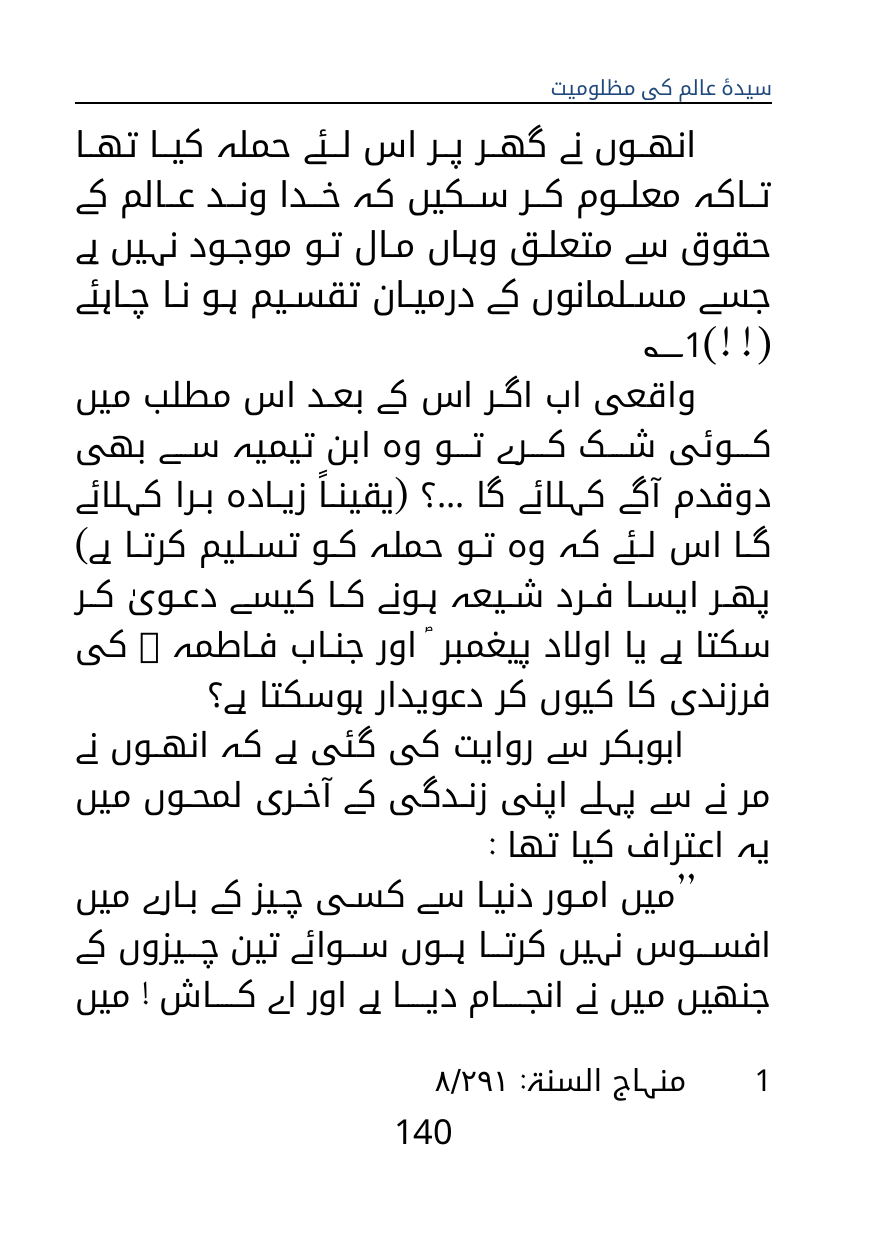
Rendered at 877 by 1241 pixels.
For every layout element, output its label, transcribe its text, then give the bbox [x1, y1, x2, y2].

text ابوبکر سے روایت کی گئی ہے کہ انھوں نے مر نے سے پہلے اپنی زندگی کے آخری لمحوں میں یہ اعتراف کیا تھا : [75, 717, 772, 867]
text واقعی اب اگر اس کے بعد اس مطلب میں کوئی شک کرے تو وہ ابن تیمیہ سے بھی دوقدم آگے کہلائے گا …؟ (یقیناً زیادہ برا کہلائے گا اس لئے کہ وہ تو حملہ کو تسلیم کرتا ہے) پھر ایسا فرد شیعہ ہونے کا کیسے دعویٰ کر سکتا ہے یا اولاد پیغمبر ؐ اور جناب فاطمہ ﷥ کی فرزندی کا کیوں کر دعویدار ہوسكتا ہے؟ [75, 367, 772, 717]
text انھوں نے گھر پر اس لئے حملہ کیا تھا تاکہ معلوم کر سکیں کہ خدا وند عالم کے حقوق سے متعلق وہاں مال تو موجود نہیں ہے جسے مسلمانوں کے درمیان تقسیم ہو نا چاہئے (!!)؎ [75, 117, 772, 367]
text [75, 867, 772, 1017]
